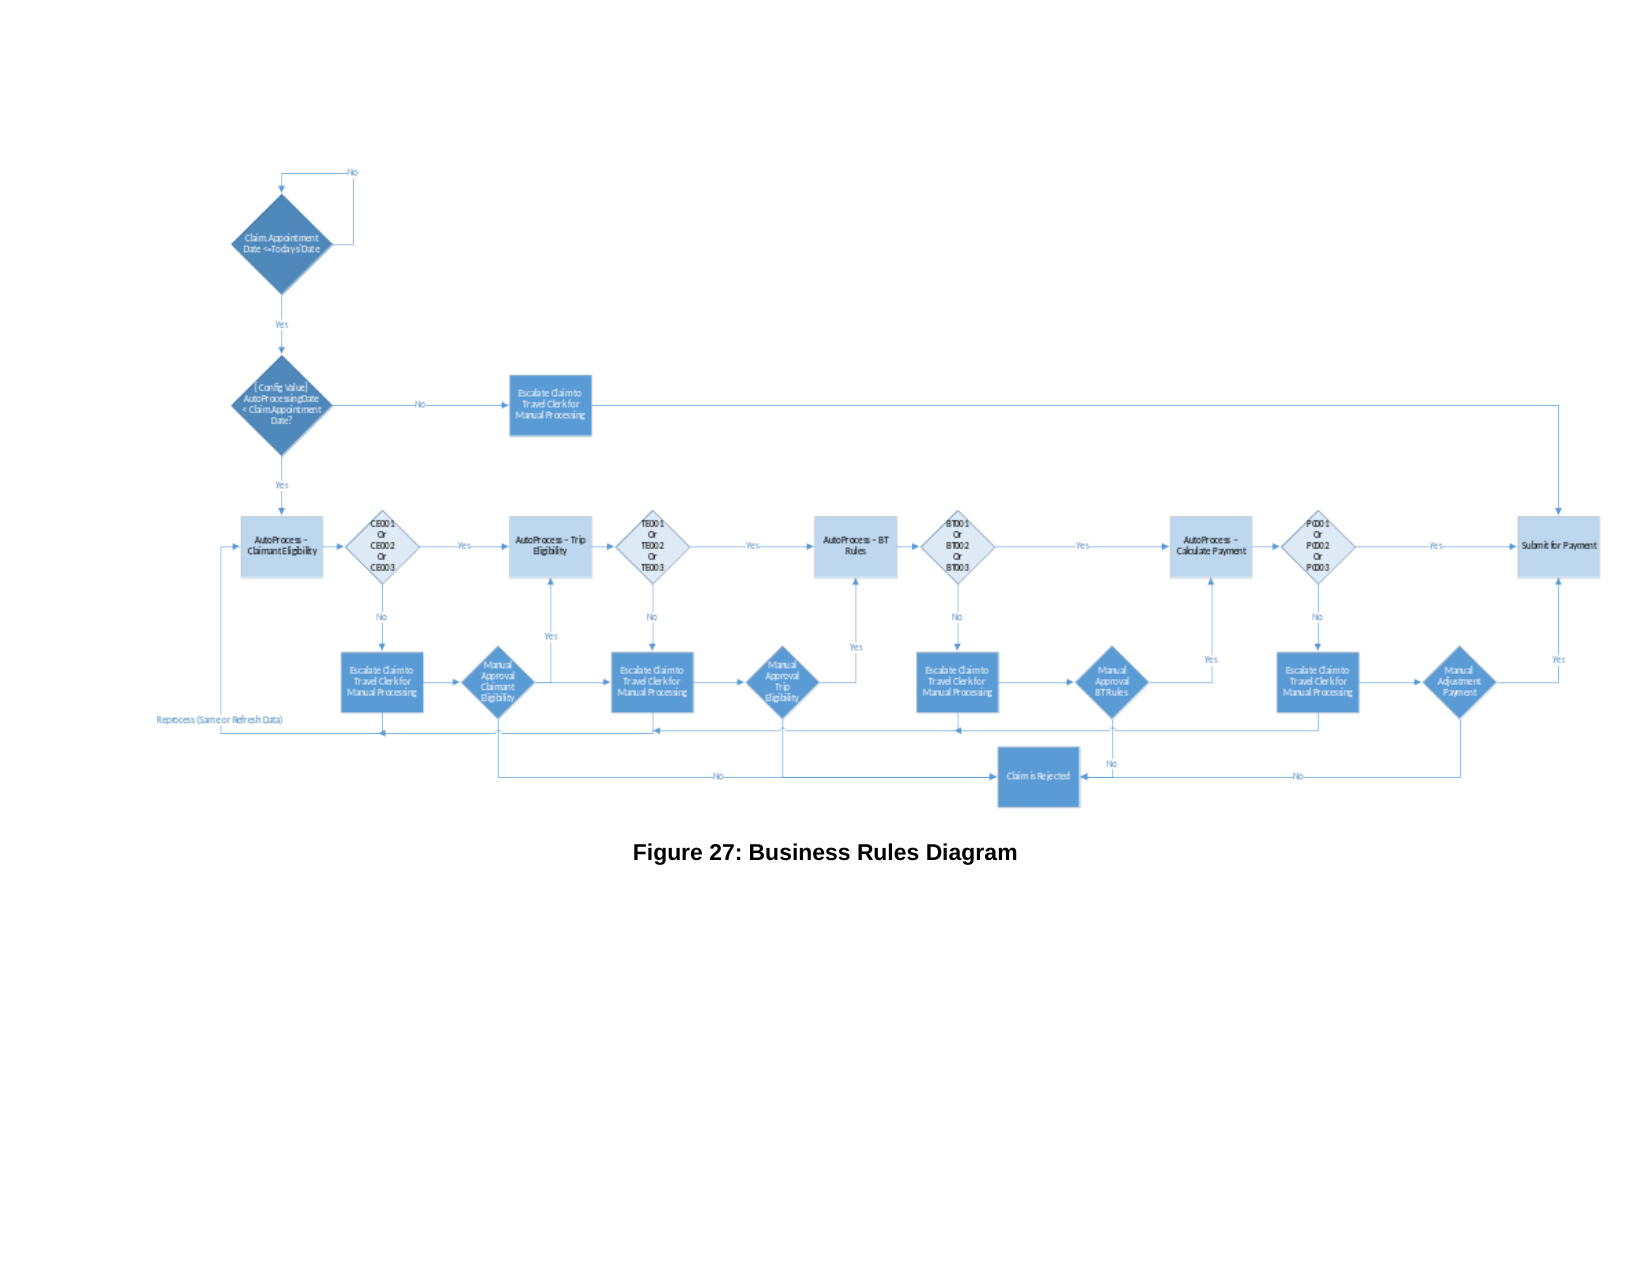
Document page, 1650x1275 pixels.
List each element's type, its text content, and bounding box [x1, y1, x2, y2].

text Figure 27: Business Rules Diagram [150, 839, 1500, 865]
